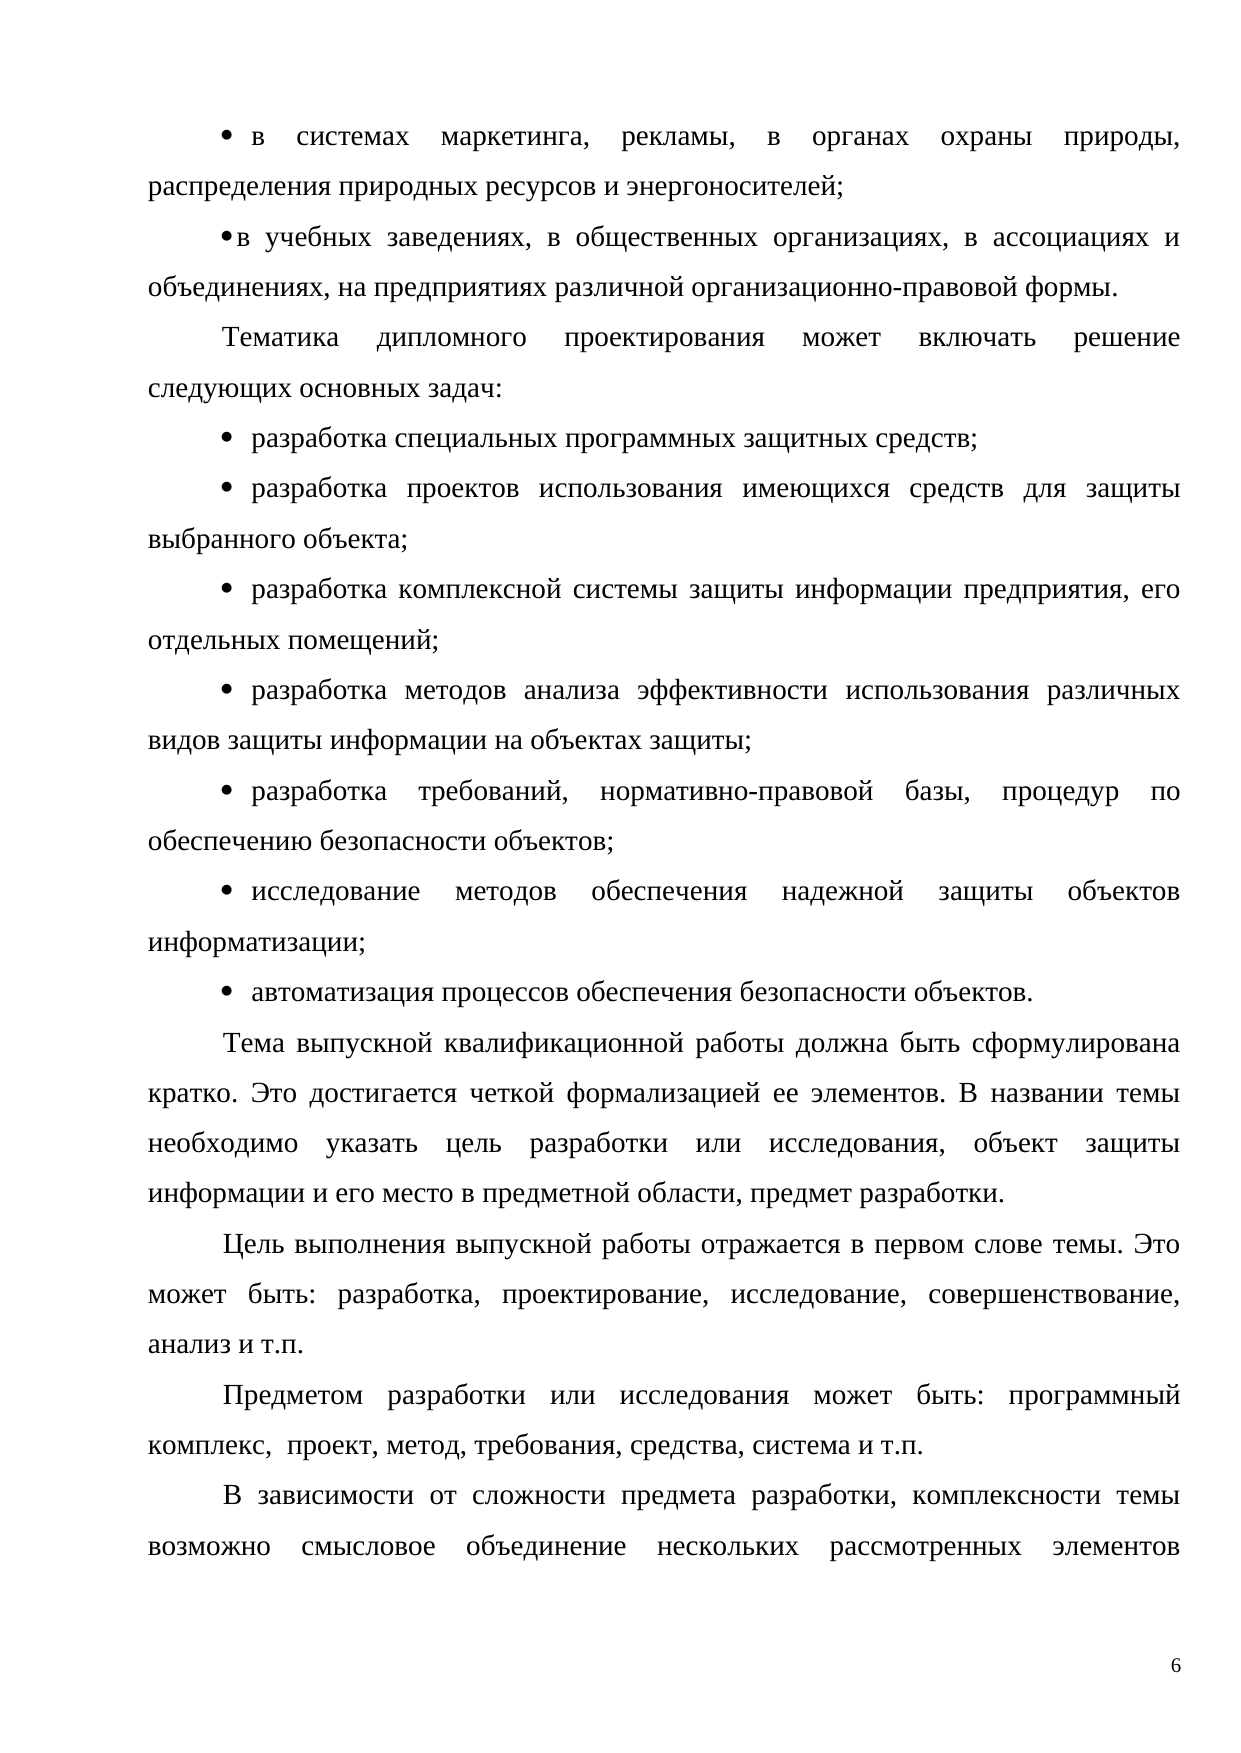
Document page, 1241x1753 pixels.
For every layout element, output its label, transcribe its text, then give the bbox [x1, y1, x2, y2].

list в системах маркетинга, рекламы, в органах охраны природы, распределения природных ресурсов и энергоносителей; [148, 118, 1181, 202]
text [148, 1477, 1181, 1561]
list Тематика дипломного проектирования может включать решение следующих основных задач: [148, 319, 1181, 403]
list разработка комплексной системы защиты информации предприятия, его отдельных помещений; [148, 571, 1181, 655]
list разработка методов анализа эффективности использования различных видов защиты информации на объектах защиты; [148, 672, 1181, 756]
text Цель выполнения выпускной работы отражается в первом слове темы. Это может быть: разработка, проектирование, исследование, совершенствование, анализ и т.п. [148, 1226, 1181, 1360]
text в учебных заведениях, в общественных организациях, в ассоциациях и объединениях, на предприятиях различной организационно-правовой формы. [148, 219, 1181, 303]
list исследование методов обеспечения надежной защиты объектов информатизации; [148, 873, 1181, 957]
list разработка специальных программных защитных средств; [148, 420, 1181, 454]
list разработка проектов использования имеющихся средств для защиты выбранного объекта; [148, 471, 1181, 554]
text Предметом разработки или исследования может быть: программный комплекс, проект, метод, требования, средства, система и т.п. [148, 1377, 1181, 1461]
list разработка требований, нормативно-правовой базы, процедур по обеспечению безопасности объектов; [148, 773, 1181, 857]
list автоматизация процессов обеспечения безопасности объектов. [148, 974, 1181, 1008]
text Тема выпускной квалификационной работы должна быть сформулирована кратко. Это достигается четкой формализацией ее элементов. В названии темы необходимо указать цель разработки или исследования, объект защиты информации и его место в предметной области, предмет разработки. [148, 1025, 1181, 1209]
